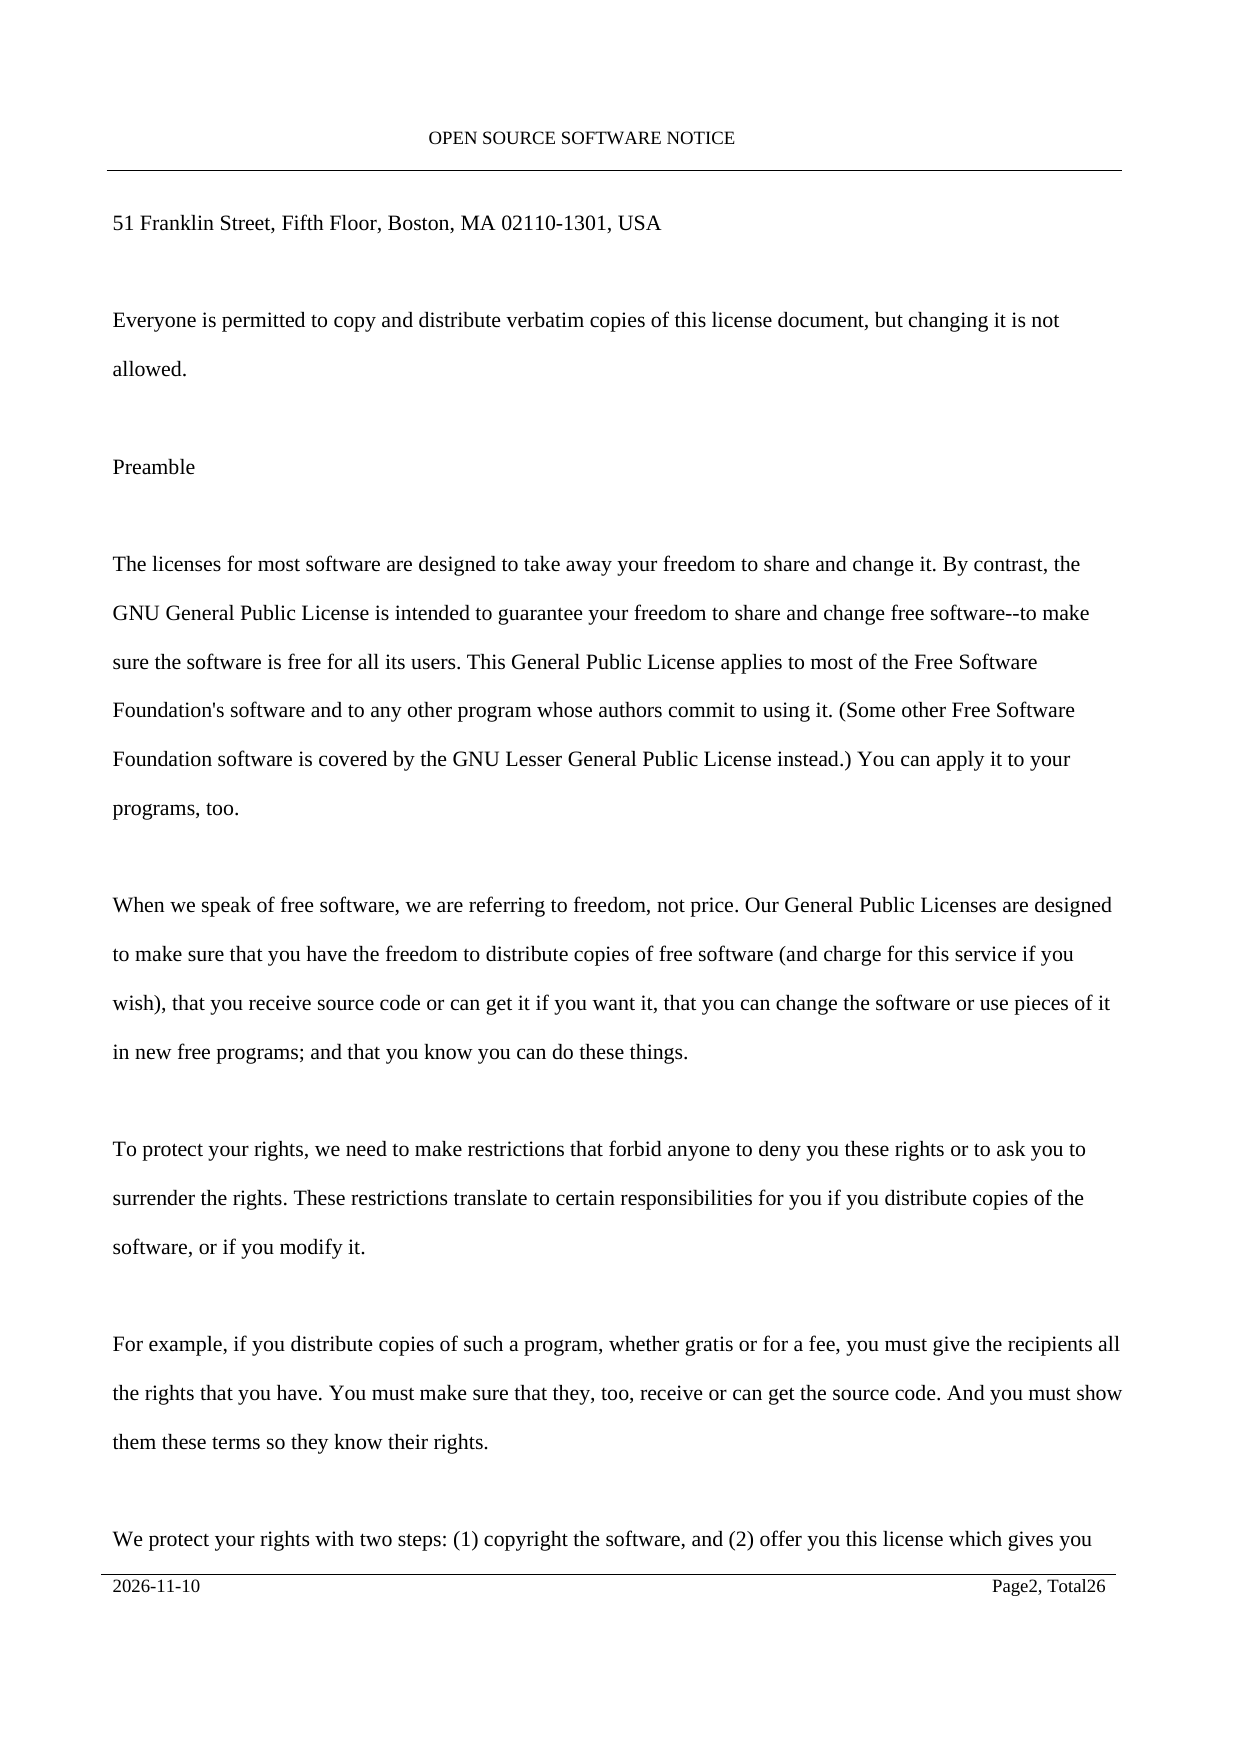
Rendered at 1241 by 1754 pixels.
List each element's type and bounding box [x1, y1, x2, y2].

text [112, 206, 1128, 1555]
